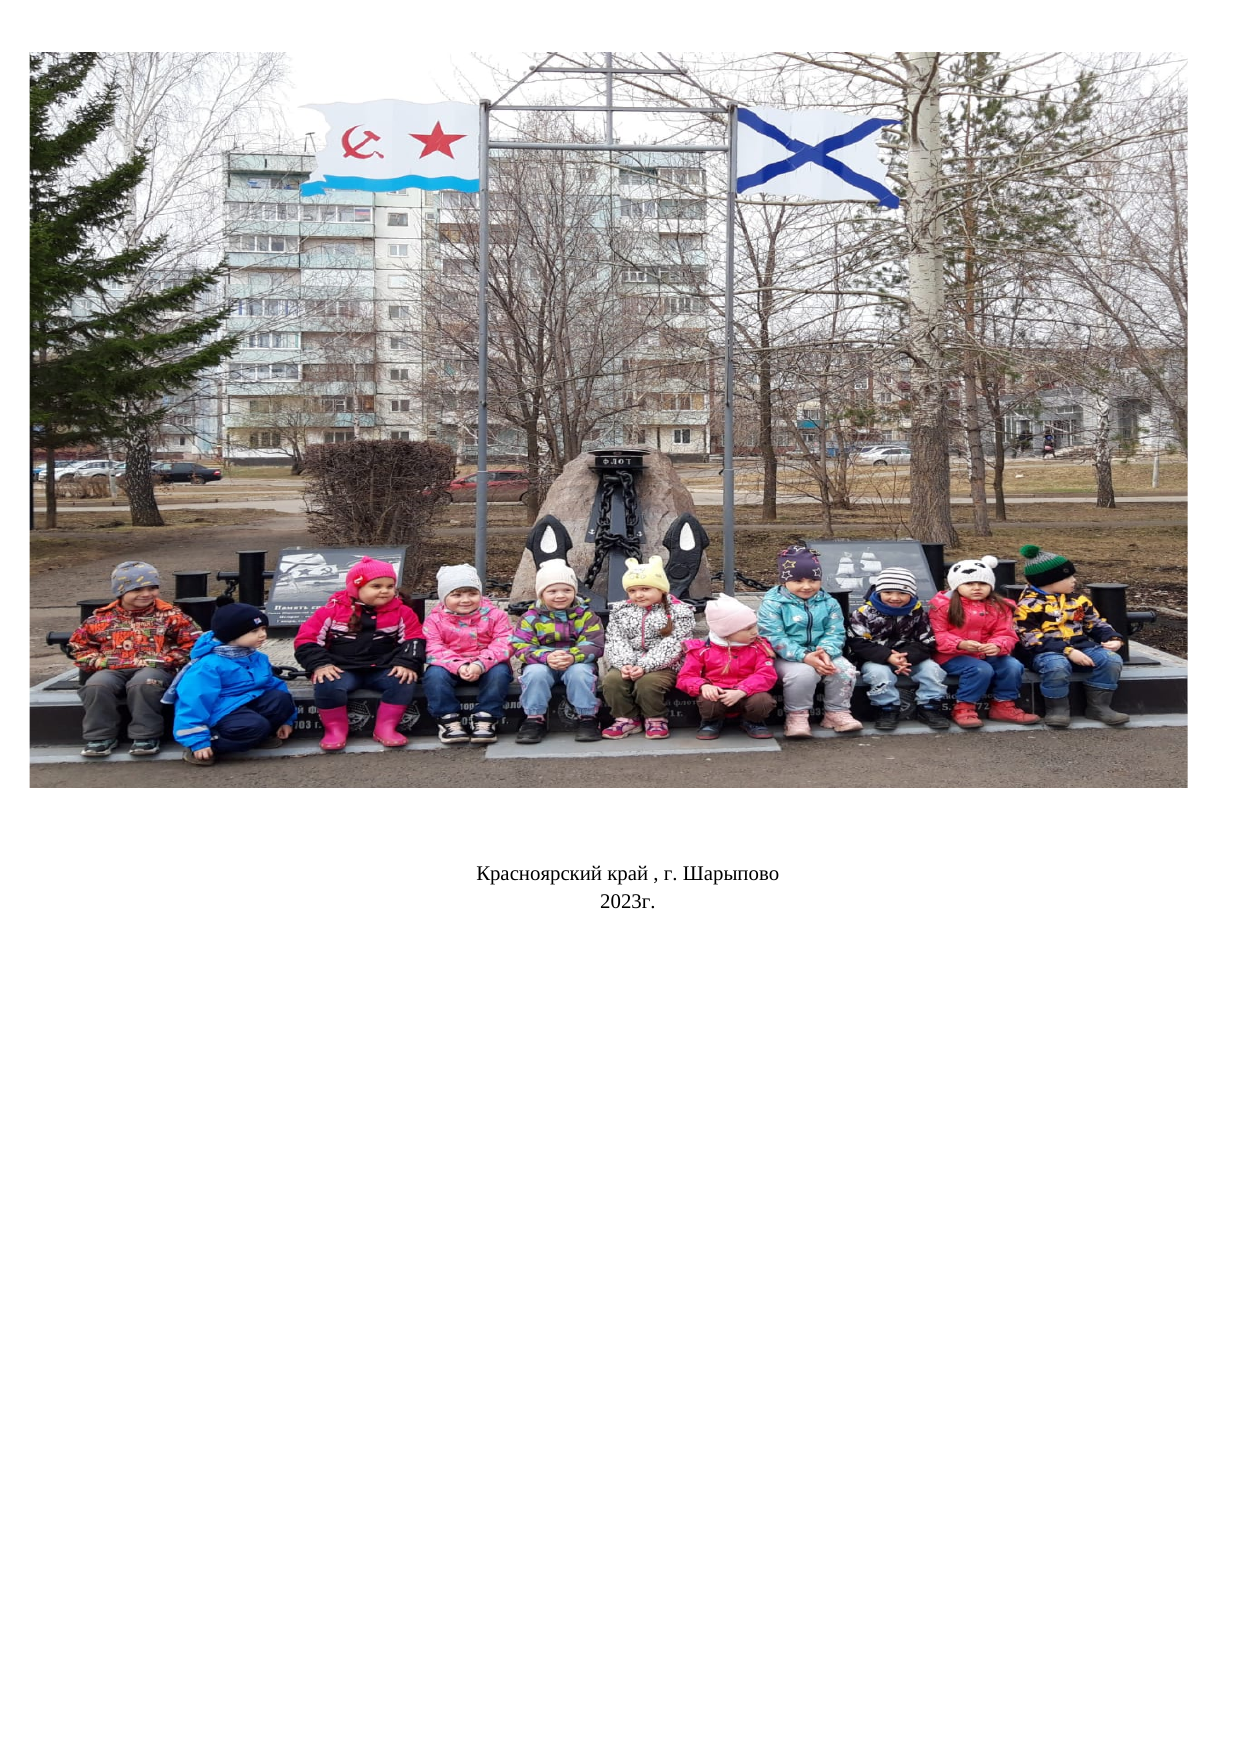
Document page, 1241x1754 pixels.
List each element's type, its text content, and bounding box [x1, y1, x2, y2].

text 2023г. [103, 889, 1152, 913]
picture [29, 52, 1188, 788]
text Красноярский край , г. Шарыпово [103, 861, 1152, 885]
